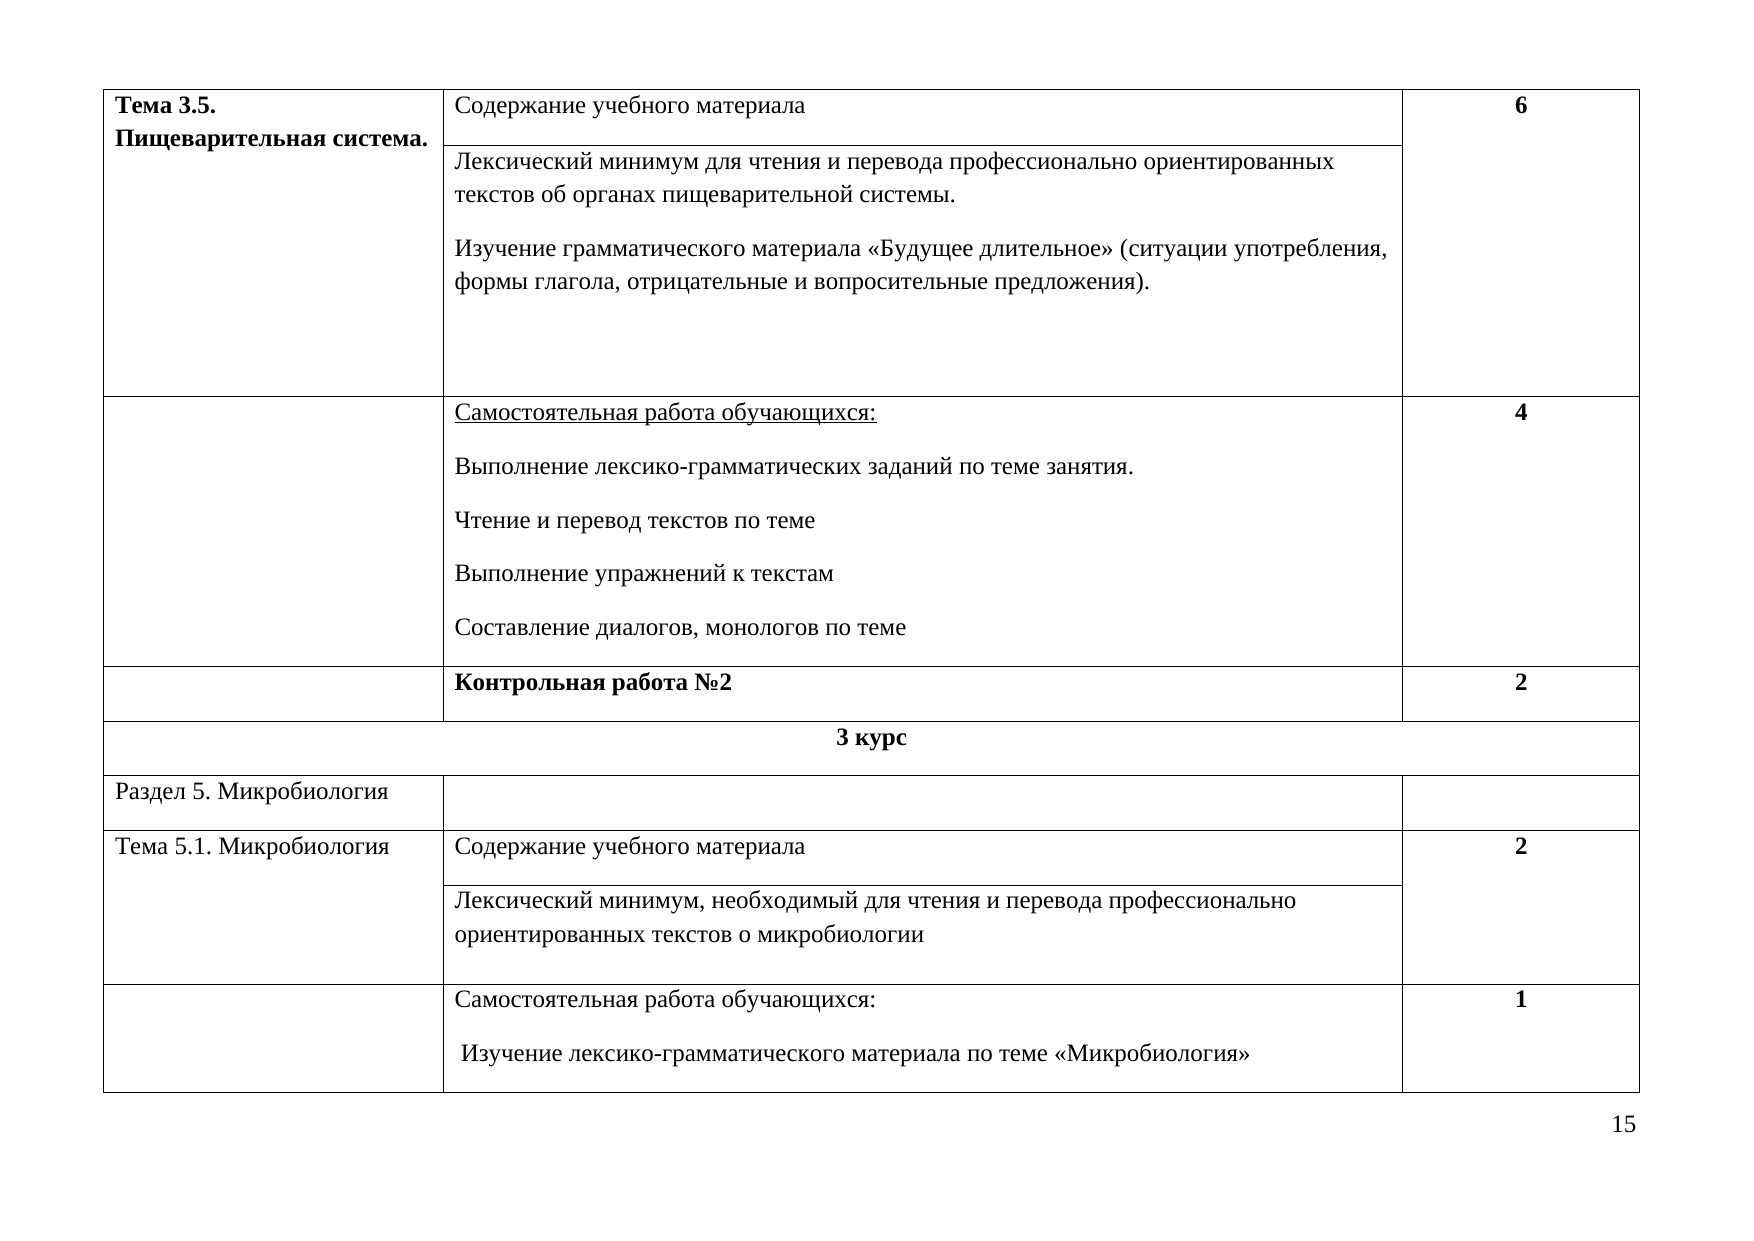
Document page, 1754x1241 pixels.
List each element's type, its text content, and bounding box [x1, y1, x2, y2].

table_cell 4 [1403, 397, 1639, 666]
table_cell 2 [1403, 667, 1639, 721]
table_cell [444, 776, 1402, 830]
table_cell 1 [1403, 985, 1639, 1092]
table_cell [104, 397, 443, 666]
table_cell Лексический минимум, необходимый для чтения и перевода профессионально ориентированных текстов о микробиологии [444, 886, 1402, 983]
table_cell Контрольная работа №2 [444, 667, 1402, 721]
table_cell Тема 5.1. Микробиология [104, 831, 443, 983]
table_cell Самостоятельная работа обучающихся: Выполнение лексико-грамматических заданий по теме занятия. Чтение и перевод текстов по теме Выполнение упражнений к текстам Составление диалогов, монологов по теме [444, 397, 1402, 666]
table_cell Тема 3.5. Пищеварительная система. [104, 90, 443, 396]
table_cell [104, 985, 443, 1092]
table_cell Самостоятельная работа обучающихся: Изучение лексико-грамматического материала по теме «Микробиология» [444, 985, 1402, 1092]
table_cell Содержание учебного материала [444, 831, 1402, 884]
table_cell [1403, 776, 1639, 830]
table_cell Раздел 5. Микробиология [104, 776, 443, 830]
table_cell Содержание учебного материала [444, 90, 1402, 145]
table_cell 3 курс [104, 722, 1639, 775]
table_cell 2 [1403, 831, 1639, 983]
table_cell Лексический минимум для чтения и перевода профессионально ориентированных текстов об органах пищеварительной системы. Изучение грамматического материала «Будущее длительное» (ситуации употребления, формы глагола, отрицательные и вопросительные предложения). [444, 146, 1402, 396]
table_cell 6 [1403, 90, 1639, 396]
table_cell [104, 667, 443, 721]
